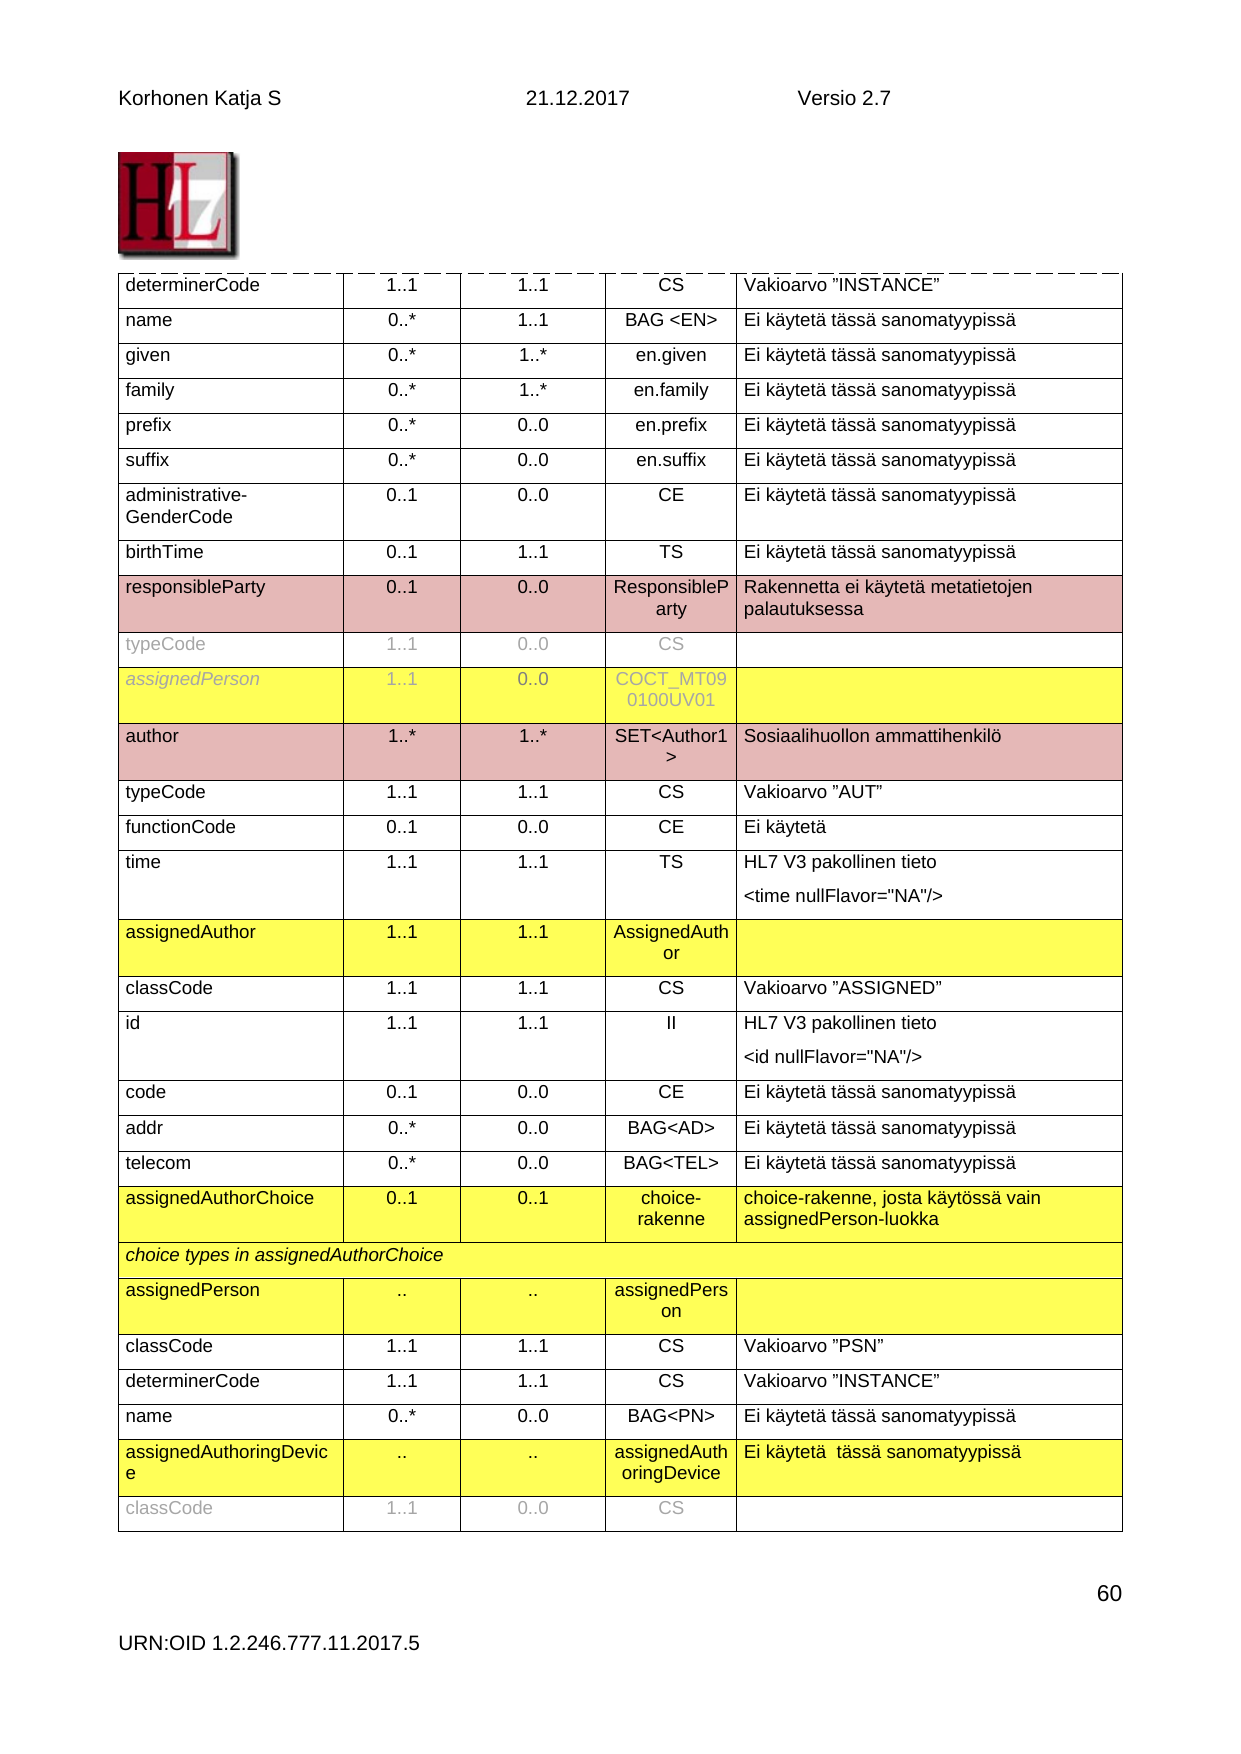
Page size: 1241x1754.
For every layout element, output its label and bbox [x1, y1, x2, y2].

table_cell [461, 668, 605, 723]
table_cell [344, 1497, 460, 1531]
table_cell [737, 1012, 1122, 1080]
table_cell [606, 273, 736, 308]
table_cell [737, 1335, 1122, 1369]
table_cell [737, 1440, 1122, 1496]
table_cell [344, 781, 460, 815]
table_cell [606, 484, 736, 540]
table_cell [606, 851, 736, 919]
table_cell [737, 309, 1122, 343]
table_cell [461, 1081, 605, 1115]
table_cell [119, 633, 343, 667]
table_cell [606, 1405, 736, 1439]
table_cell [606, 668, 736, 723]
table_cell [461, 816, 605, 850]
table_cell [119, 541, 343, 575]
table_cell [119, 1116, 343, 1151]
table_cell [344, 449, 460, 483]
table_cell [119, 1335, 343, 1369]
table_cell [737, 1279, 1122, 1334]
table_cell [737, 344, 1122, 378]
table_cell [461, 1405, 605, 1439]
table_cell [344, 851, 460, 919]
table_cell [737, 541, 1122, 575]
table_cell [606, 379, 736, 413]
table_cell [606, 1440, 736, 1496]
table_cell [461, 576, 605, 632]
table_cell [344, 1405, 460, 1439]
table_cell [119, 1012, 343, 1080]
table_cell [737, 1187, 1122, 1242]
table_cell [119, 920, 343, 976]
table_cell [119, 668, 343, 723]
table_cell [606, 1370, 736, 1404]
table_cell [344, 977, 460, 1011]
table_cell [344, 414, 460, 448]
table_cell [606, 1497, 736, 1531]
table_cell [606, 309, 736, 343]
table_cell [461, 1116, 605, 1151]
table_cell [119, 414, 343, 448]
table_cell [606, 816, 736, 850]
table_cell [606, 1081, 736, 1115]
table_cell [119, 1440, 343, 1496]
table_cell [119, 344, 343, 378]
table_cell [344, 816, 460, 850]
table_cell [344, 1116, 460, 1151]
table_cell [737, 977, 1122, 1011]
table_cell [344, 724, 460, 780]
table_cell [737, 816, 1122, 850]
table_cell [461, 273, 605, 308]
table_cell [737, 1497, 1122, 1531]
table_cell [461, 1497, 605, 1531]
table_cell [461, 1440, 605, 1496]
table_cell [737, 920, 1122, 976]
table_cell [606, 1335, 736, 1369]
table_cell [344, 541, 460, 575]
picture [118, 152, 241, 260]
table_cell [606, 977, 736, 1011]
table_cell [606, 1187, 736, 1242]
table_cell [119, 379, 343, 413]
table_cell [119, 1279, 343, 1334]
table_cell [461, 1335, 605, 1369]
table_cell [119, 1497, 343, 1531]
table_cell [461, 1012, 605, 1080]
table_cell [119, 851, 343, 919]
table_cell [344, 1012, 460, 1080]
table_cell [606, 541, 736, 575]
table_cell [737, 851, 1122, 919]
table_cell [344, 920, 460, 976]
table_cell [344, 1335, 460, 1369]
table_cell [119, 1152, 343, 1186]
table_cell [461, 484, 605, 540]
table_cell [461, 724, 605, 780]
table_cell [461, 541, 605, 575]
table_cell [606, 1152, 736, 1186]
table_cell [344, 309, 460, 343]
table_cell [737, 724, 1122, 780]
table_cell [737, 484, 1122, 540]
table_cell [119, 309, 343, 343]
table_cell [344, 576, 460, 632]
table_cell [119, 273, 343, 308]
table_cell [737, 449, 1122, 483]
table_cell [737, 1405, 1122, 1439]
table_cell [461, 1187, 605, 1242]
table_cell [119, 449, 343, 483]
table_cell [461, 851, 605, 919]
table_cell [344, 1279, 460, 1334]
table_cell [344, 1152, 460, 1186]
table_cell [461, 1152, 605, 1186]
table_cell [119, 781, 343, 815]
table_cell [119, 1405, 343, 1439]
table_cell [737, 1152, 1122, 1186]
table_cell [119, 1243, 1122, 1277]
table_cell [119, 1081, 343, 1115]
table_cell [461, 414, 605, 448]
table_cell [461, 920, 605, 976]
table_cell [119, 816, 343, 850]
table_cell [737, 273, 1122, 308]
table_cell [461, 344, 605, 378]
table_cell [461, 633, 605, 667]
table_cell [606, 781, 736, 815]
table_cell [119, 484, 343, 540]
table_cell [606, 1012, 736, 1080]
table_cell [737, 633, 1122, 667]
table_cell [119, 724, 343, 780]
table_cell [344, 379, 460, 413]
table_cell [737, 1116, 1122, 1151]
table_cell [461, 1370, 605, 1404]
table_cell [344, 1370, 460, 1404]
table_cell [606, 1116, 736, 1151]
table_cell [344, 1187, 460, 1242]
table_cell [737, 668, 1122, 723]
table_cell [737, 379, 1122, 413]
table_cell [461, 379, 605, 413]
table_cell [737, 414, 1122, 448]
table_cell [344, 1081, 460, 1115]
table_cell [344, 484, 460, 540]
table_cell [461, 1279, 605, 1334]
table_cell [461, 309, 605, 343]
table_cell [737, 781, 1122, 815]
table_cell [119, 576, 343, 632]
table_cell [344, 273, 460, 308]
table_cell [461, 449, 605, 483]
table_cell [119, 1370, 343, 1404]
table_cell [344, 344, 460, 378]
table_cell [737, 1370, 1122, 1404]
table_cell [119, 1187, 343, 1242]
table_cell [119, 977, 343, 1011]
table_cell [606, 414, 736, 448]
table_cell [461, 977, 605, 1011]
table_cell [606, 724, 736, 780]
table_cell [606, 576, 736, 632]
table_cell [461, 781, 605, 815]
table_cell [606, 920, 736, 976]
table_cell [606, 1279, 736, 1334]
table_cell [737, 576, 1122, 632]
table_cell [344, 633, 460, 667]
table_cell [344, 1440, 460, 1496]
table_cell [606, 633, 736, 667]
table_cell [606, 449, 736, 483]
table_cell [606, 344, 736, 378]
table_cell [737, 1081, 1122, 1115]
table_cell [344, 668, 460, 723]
